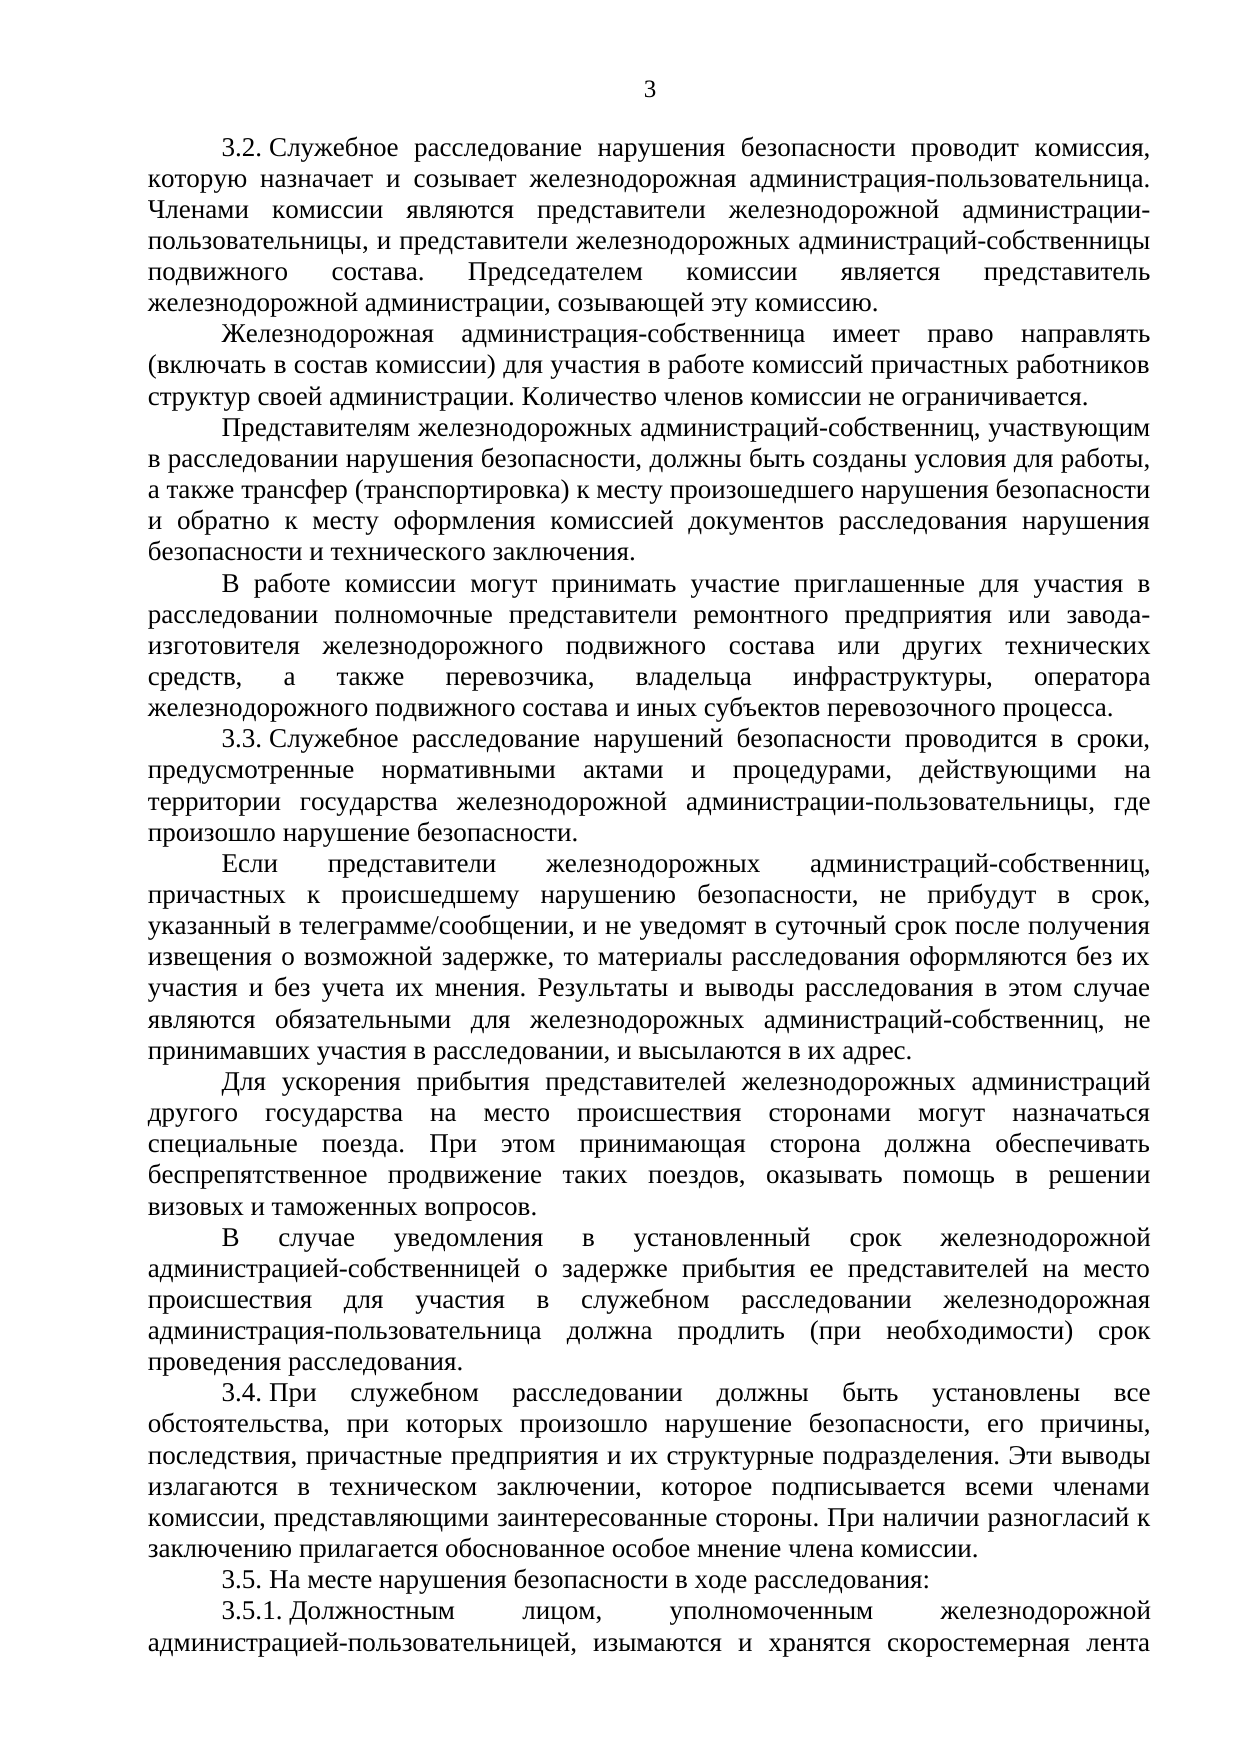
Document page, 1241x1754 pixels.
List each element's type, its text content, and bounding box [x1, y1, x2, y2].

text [148, 1594, 1152, 1657]
text Для ускорения прибытия представителей железнодорожных администраций другого государства на место происшествия сторонами могут назначаться специальные поезда. При этом принимающая сторона должна обеспечивать беспрепятственное продвижение таких поездов, оказывать помощь в решении визовых и таможенных вопросов. [148, 1065, 1152, 1221]
text 3.4. При служебном расследовании должны быть установлены все обстоятельства, при которых произошло нарушение безопасности, его причины, последствия, причастные предприятия и их структурные подразделения. Эти выводы излагаются в техническом заключении, которое подписывается всеми членами комиссии, представляющими заинтересованные стороны. При наличии разногласий к заключению прилагается обоснованное особое мнение члена комиссии. [148, 1376, 1152, 1563]
text 3.5. На месте нарушения безопасности в ходе расследования: [148, 1563, 1152, 1594]
text 3.2. Служебное расследование нарушения безопасности проводит комиссия, которую назначает и созывает железнодорожная администрация-пользовательница. Членами комиссии являются представители железнодорожной администрации-пользовательницы, и представители железнодорожных администраций-собственницы подвижного состава. Председателем комиссии является представитель железнодорожной администрации, созывающей эту комиссию. [148, 131, 1152, 317]
text В работе комиссии могут принимать участие приглашенные для участия в расследовании полномочные представители ремонтного предприятия или завода-изготовителя железнодорожного подвижного состава или других технических средств, а также перевозчика, владельца инфраструктуры, оператора железнодорожного подвижного состава и иных субъектов перевозочного процесса. [148, 567, 1152, 722]
text Представителям железнодорожных администраций-собственниц, участвующим в расследовании нарушения безопасности, должны быть созданы условия для работы, а также трансфер (транспортировка) к месту произошедшего нарушения безопасности и обратно к месту оформления комиссией документов расследования нарушения безопасности и технического заключения. [148, 411, 1152, 567]
text Железнодорожная администрация-собственница имеет право направлять (включать в состав комиссии) для участия в работе комиссий причастных работников структур своей администрации. Количество членов комиссии не ограничивается. [148, 317, 1152, 411]
text 3.3. Служебное расследование нарушений безопасности проводится в сроки, предусмотренные нормативными актами и процедурами, действующими на территории государства железнодорожной администрации-пользовательницы, где произошло нарушение безопасности. [148, 722, 1152, 847]
text В случае уведомления в установленный срок железнодорожной администрацией-собственницей о задержке прибытия ее представителей на место происшествия для участия в служебном расследовании железнодорожная администрация-пользовательница должна продлить (при необходимости) срок проведения расследования. [148, 1221, 1152, 1376]
text Если представители железнодорожных администраций-собственниц, причастных к происшедшему нарушению безопасности, не прибудут в срок, указанный в телеграмме/сообщении, и не уведомят в суточный срок после получения извещения о возможной задержке, то материалы расследования оформляются без их участия и без учета их мнения. Результаты и выводы расследования в этом случае являются обязательными для железнодорожных администраций-собственниц, не принимавших участия в расследовании, и высылаются в их адрес. [148, 847, 1152, 1065]
